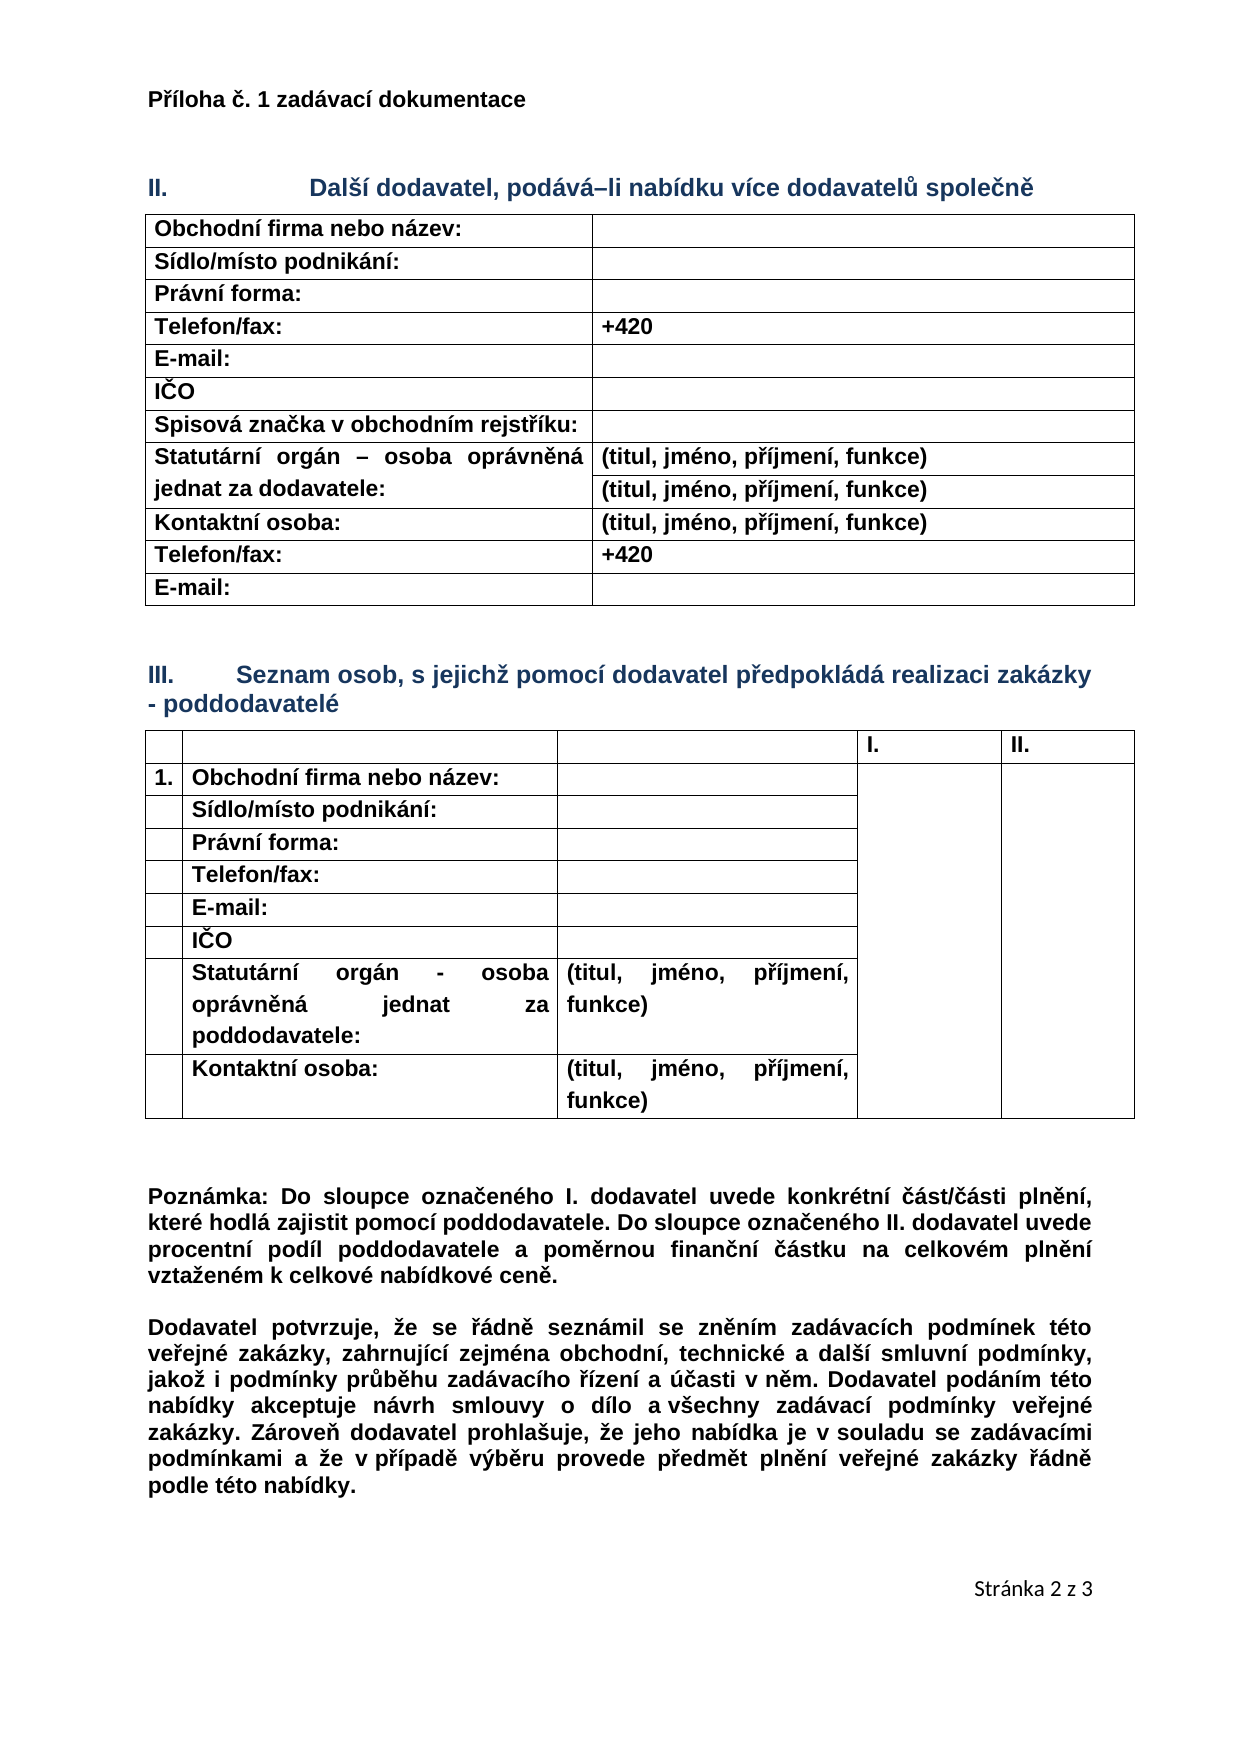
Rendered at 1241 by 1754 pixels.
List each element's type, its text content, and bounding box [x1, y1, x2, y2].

table_cell (titul, jméno, příjmení, funkce) [558, 959, 857, 1054]
text Dodavatel potvrzuje, že se řádně seznámil se zněním zadávacích podmínek této veřejné zakázky, zahrnující zejména obchodní, technické a další smluvní podmínky, jakož i podmínky průběhu zadávacího řízení a účasti v něm. Dodavatel podáním této nabídky akceptuje návrh smlouvy o dílo a všechny zadávací podmínky veřejné zakázky. Zároveň dodavatel prohlašuje, že jeho nabídka je v souladu se zadávacími podmínkami a že v případě výběru provede předmět plnění veřejné zakázky řádně podle této nabídky. [148, 1313, 1092, 1498]
table_cell [146, 894, 182, 926]
table_cell Spisová značka v obchodním rejstříku: [146, 411, 592, 442]
table_cell IČO [146, 378, 592, 409]
table_cell E-mail: [183, 894, 557, 926]
table_cell Obchodní firma nebo název: [183, 764, 557, 795]
table_cell (titul, jméno, příjmení, funkce) [558, 1055, 857, 1118]
table_cell Statutární orgán - osoba oprávněná jednat za poddodavatele: [183, 959, 557, 1054]
table_header Obchodní firma nebo název: [146, 215, 592, 247]
table_cell Právní forma: [146, 280, 592, 312]
table_cell Telefon/fax: [146, 541, 592, 573]
table_header I. [858, 731, 1001, 763]
table_cell [593, 411, 1134, 442]
table_cell [558, 829, 857, 860]
text Poznámka: Do sloupce označeného I. dodavatel uvede konkrétní část/části plnění, které hodlá zajistit pomocí poddodavatele. Do sloupce označeného II. dodavatel uvede procentní podíl poddodavatele a poměrnou finanční částku na celkovém plnění vztaženém k celkové nabídkové ceně. [148, 1183, 1092, 1288]
table_cell [593, 248, 1134, 279]
table_cell [558, 894, 857, 926]
table_cell [593, 280, 1134, 312]
table_cell +420 [593, 313, 1134, 344]
table_cell (titul, jméno, příjmení, funkce) [593, 476, 1134, 507]
table_cell [593, 574, 1134, 605]
table_cell E-mail: [146, 345, 592, 377]
table_cell [593, 378, 1134, 409]
table_header [593, 215, 1134, 247]
table_cell (titul, jméno, příjmení, funkce) [593, 509, 1134, 540]
table_header II. [1002, 731, 1134, 763]
table_cell Kontaktní osoba: [183, 1055, 557, 1118]
table_cell IČO [183, 927, 557, 958]
table_cell [593, 345, 1134, 377]
table_cell Telefon/fax: [146, 313, 592, 344]
table_cell [558, 796, 857, 828]
table_cell [558, 861, 857, 893]
table_cell [558, 927, 857, 958]
table_header [146, 731, 182, 763]
subtitle Seznam osob, s jejichž pomocí dodavatel předpokládá realizaci zakázky - poddodavatelé [148, 660, 1092, 717]
table_cell [146, 959, 182, 1054]
table_cell Sídlo/místo podnikání: [183, 796, 557, 828]
table_cell [558, 764, 857, 795]
subtitle Další dodavatel, podává–li nabídku více dodavatelů společně [148, 173, 1092, 201]
table_cell E-mail: [146, 574, 592, 605]
table_cell [858, 764, 1001, 1118]
table_cell [146, 796, 182, 828]
table_header [183, 731, 557, 763]
table_cell [146, 927, 182, 958]
table_cell Kontaktní osoba: [146, 509, 592, 540]
table_header [558, 731, 857, 763]
table_cell Telefon/fax: [183, 861, 557, 893]
table_cell [146, 861, 182, 893]
table_cell (titul, jméno, příjmení, funkce) [593, 443, 1134, 475]
table_cell [1002, 764, 1134, 1118]
table_cell Statutární orgán – osoba oprávněná jednat za dodavatele: [146, 443, 592, 507]
table_cell [146, 1055, 182, 1118]
table_cell 1. [146, 764, 182, 795]
table_cell +420 [593, 541, 1134, 573]
table_cell Právní forma: [183, 829, 557, 860]
table_cell Sídlo/místo podnikání: [146, 248, 592, 279]
table_cell [146, 829, 182, 860]
